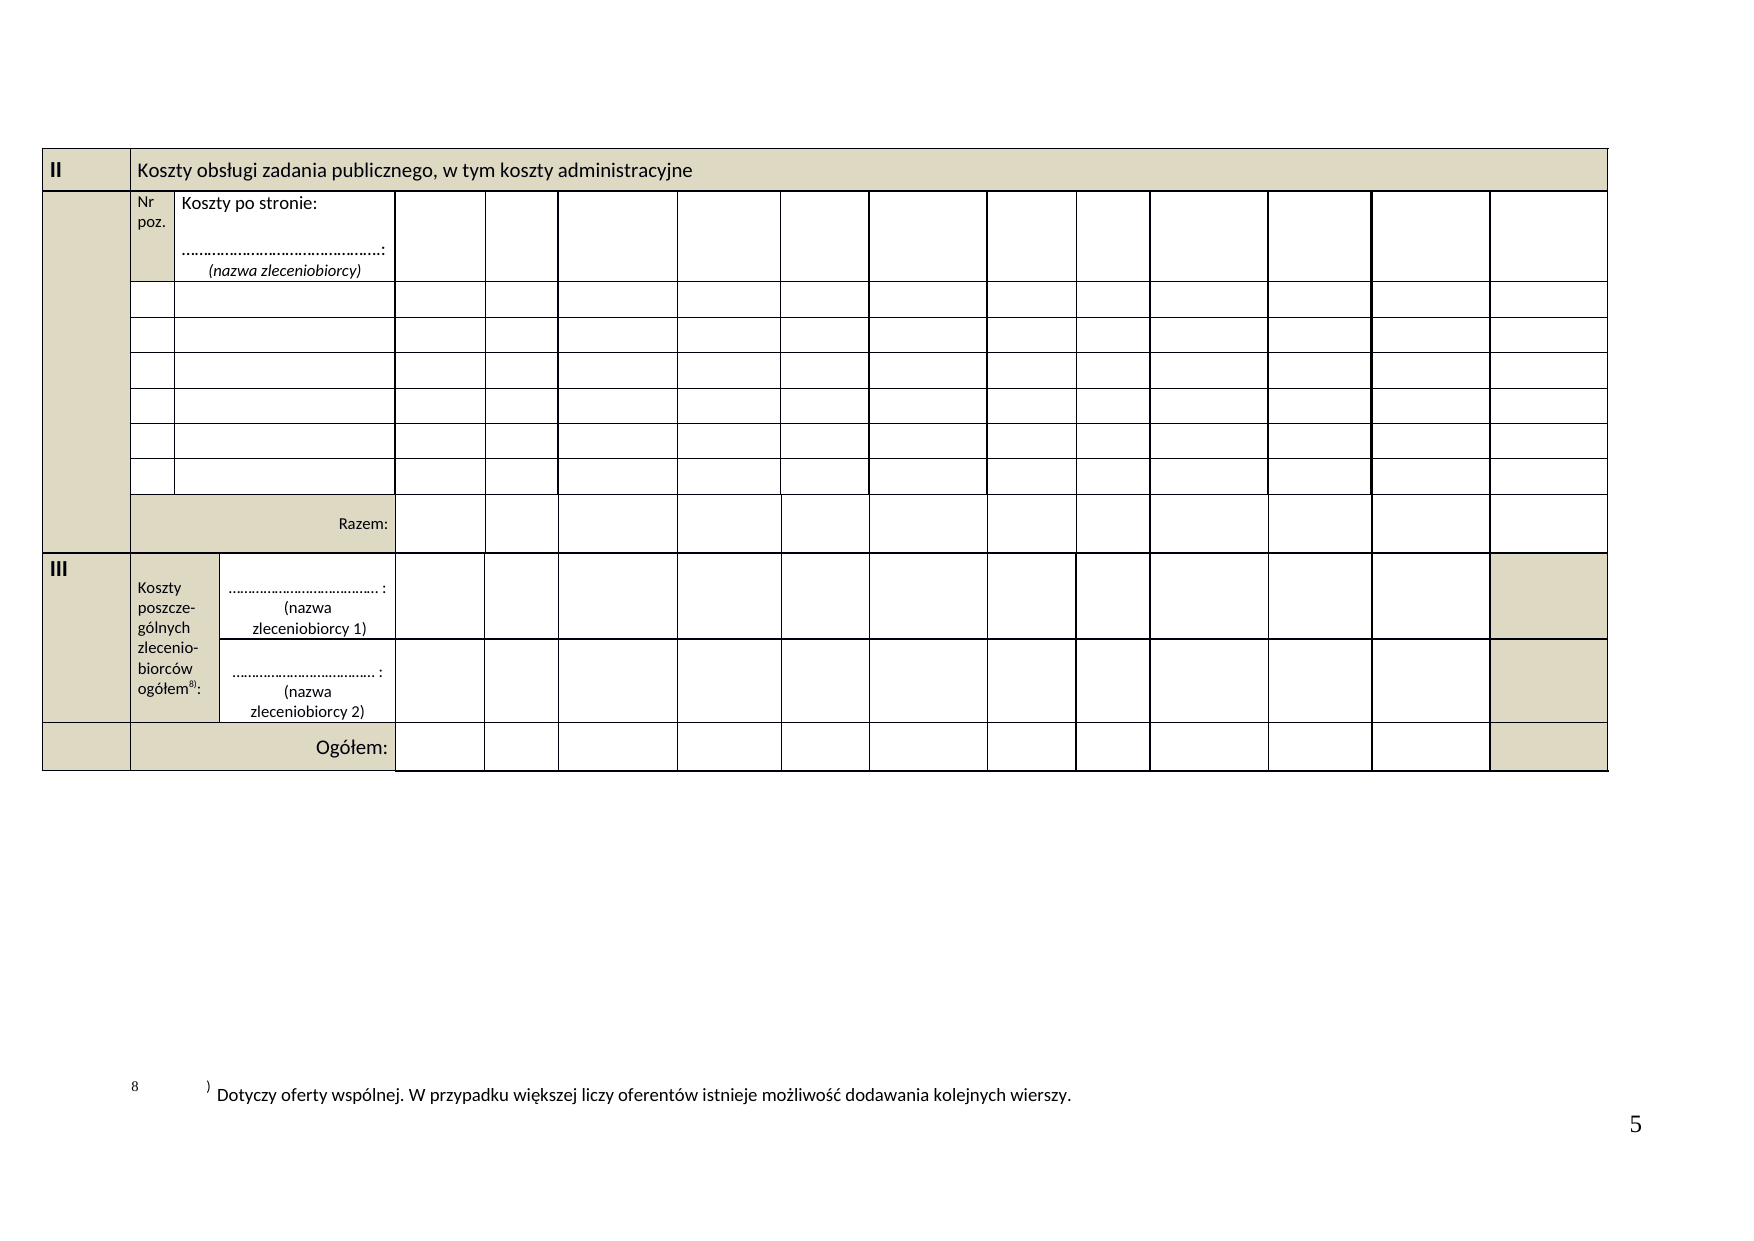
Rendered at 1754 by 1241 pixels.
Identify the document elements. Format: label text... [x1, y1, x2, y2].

table_cell [870, 353, 986, 387]
table_cell [678, 318, 780, 352]
table_cell [870, 459, 986, 494]
table_cell [678, 640, 781, 722]
table_cell [1491, 459, 1607, 494]
table_cell [1077, 282, 1149, 317]
table_cell [559, 318, 677, 352]
table_cell [486, 282, 557, 317]
table_cell [1373, 459, 1489, 494]
table_cell [1077, 459, 1149, 494]
table_cell [988, 723, 1075, 770]
table_cell [131, 459, 174, 494]
table_cell [1373, 192, 1489, 281]
table_cell [396, 192, 485, 281]
table_cell [175, 282, 394, 317]
table_cell [1373, 554, 1489, 638]
table_cell [1269, 192, 1370, 281]
table_cell III [43, 554, 130, 722]
table_cell [175, 459, 394, 494]
table_cell Razem: [131, 495, 395, 552]
table_cell [396, 389, 485, 423]
table_cell [396, 554, 484, 638]
table_cell [175, 353, 394, 387]
table_cell [678, 282, 780, 317]
table_cell [1269, 554, 1371, 638]
table_cell [1491, 723, 1607, 770]
table_cell [1269, 495, 1371, 552]
table_cell [559, 495, 677, 552]
table_cell [485, 554, 558, 638]
table_cell [988, 424, 1076, 458]
table_cell [678, 389, 780, 423]
table_cell [988, 495, 1076, 552]
table_cell [988, 554, 1075, 638]
table_cell [988, 192, 1076, 281]
table_cell [1373, 353, 1489, 387]
table_cell [988, 318, 1076, 352]
table_cell [988, 459, 1076, 494]
table_cell [782, 495, 869, 552]
table_cell Koszty poszcze-gólnych zlecenio-biorców ogółem): [131, 554, 219, 722]
table_cell Ogółem: [131, 723, 395, 770]
table_cell [131, 282, 174, 317]
table_cell Koszty obsługi zadania publicznego, w tym koszty administracyjne [131, 149, 1607, 190]
table_cell [1491, 282, 1607, 317]
table_cell [870, 318, 986, 352]
table_cell [1491, 389, 1607, 423]
table_cell [1373, 723, 1489, 770]
table_cell [1491, 318, 1607, 352]
table_cell [1269, 389, 1370, 423]
table_cell [486, 424, 557, 458]
table_cell [1151, 640, 1268, 722]
table_cell [1269, 282, 1370, 317]
table_cell [870, 282, 986, 317]
table_cell Nr poz. [131, 192, 174, 281]
table_cell [396, 282, 485, 317]
table_cell [781, 353, 868, 387]
table_cell [678, 723, 781, 770]
table_cell [559, 389, 677, 423]
table_cell [782, 640, 869, 722]
table_cell [1373, 318, 1489, 352]
table_cell [678, 192, 780, 281]
table_cell [486, 318, 557, 352]
table_cell [396, 318, 485, 352]
table_cell [988, 389, 1076, 423]
table_cell [1373, 389, 1489, 423]
table_cell [870, 554, 987, 638]
table_cell [485, 723, 558, 770]
table_cell [781, 459, 868, 494]
table_cell [559, 723, 677, 770]
table_cell [1491, 424, 1607, 458]
table_cell [486, 389, 557, 423]
table_cell [1269, 424, 1370, 458]
table_cell [396, 723, 484, 770]
table_cell [559, 424, 677, 458]
table_cell [1077, 318, 1149, 352]
table_cell [131, 318, 174, 352]
table_cell [559, 640, 677, 722]
table_cell [1077, 495, 1149, 552]
table_cell [485, 640, 558, 722]
table_cell [559, 353, 677, 387]
table_cell [988, 640, 1075, 722]
table_cell [43, 723, 130, 770]
table_cell [1077, 353, 1149, 387]
table_cell [396, 640, 484, 722]
table_cell [1269, 459, 1370, 494]
table_cell [1151, 192, 1267, 281]
table_cell [486, 192, 557, 281]
table_cell [486, 353, 557, 387]
table_cell [396, 353, 485, 387]
table_cell Koszty po stronie: ……………………………………….: (nazwa zleceniobiorcy) [175, 192, 394, 281]
table_cell [1491, 640, 1607, 722]
table_cell [486, 459, 557, 494]
table_cell [396, 424, 485, 458]
table_cell [1373, 424, 1489, 458]
table_cell [1151, 282, 1267, 317]
table_cell [870, 424, 986, 458]
table_cell [1077, 723, 1149, 770]
table_cell [1373, 495, 1489, 552]
table_cell [1491, 353, 1607, 387]
table_cell [781, 424, 868, 458]
table_cell [1077, 192, 1149, 281]
table_cell [678, 459, 780, 494]
table_cell [559, 192, 677, 281]
table_cell [870, 723, 987, 770]
table_cell [1151, 495, 1268, 552]
table_cell [1151, 424, 1267, 458]
table_cell [781, 192, 868, 281]
table_cell [1077, 554, 1149, 638]
table_cell [781, 318, 868, 352]
table_cell [678, 353, 780, 387]
table_cell [559, 459, 677, 494]
table_cell [559, 554, 677, 638]
table_cell [131, 424, 174, 458]
table_cell [781, 282, 868, 317]
table_cell [1491, 192, 1607, 281]
table_cell [782, 723, 869, 770]
table_cell [1269, 318, 1370, 352]
table_cell [396, 459, 485, 494]
table_cell [175, 318, 394, 352]
table_cell [1491, 495, 1607, 552]
table_cell [1269, 353, 1370, 387]
table_cell ………………………………… : (nazwa zleceniobiorcy 1) [220, 554, 395, 638]
table_cell [131, 389, 174, 423]
table_cell [870, 495, 987, 552]
table_cell [1077, 640, 1149, 722]
table_cell [1151, 554, 1268, 638]
table_cell [1373, 282, 1489, 317]
table_cell [1151, 723, 1268, 770]
table_cell [1151, 318, 1267, 352]
table_cell [396, 495, 485, 552]
table_cell [678, 495, 781, 552]
table_cell …………………….………… : (nazwa zleceniobiorcy 2) [220, 640, 395, 722]
table_cell [43, 192, 130, 552]
table_cell [1269, 640, 1371, 722]
table_cell [988, 282, 1076, 317]
table_cell [1077, 389, 1149, 423]
table_cell [1151, 353, 1267, 387]
table_cell [175, 389, 394, 423]
table_cell [1077, 424, 1149, 458]
table_cell [870, 389, 986, 423]
table_cell [870, 192, 986, 281]
table_cell [1373, 640, 1489, 722]
table_cell [678, 424, 780, 458]
table_cell II [43, 149, 130, 190]
table_cell [175, 424, 394, 458]
table_cell [486, 495, 558, 552]
table_cell [782, 554, 869, 638]
table_cell [559, 282, 677, 317]
table_cell [870, 640, 987, 722]
table_cell [988, 353, 1076, 387]
table_cell [781, 389, 868, 423]
table_cell [678, 554, 781, 638]
table_cell [1151, 459, 1267, 494]
table_cell [1491, 554, 1607, 638]
table_cell [131, 353, 174, 387]
table_cell [1151, 389, 1267, 423]
table_cell [1269, 723, 1371, 770]
